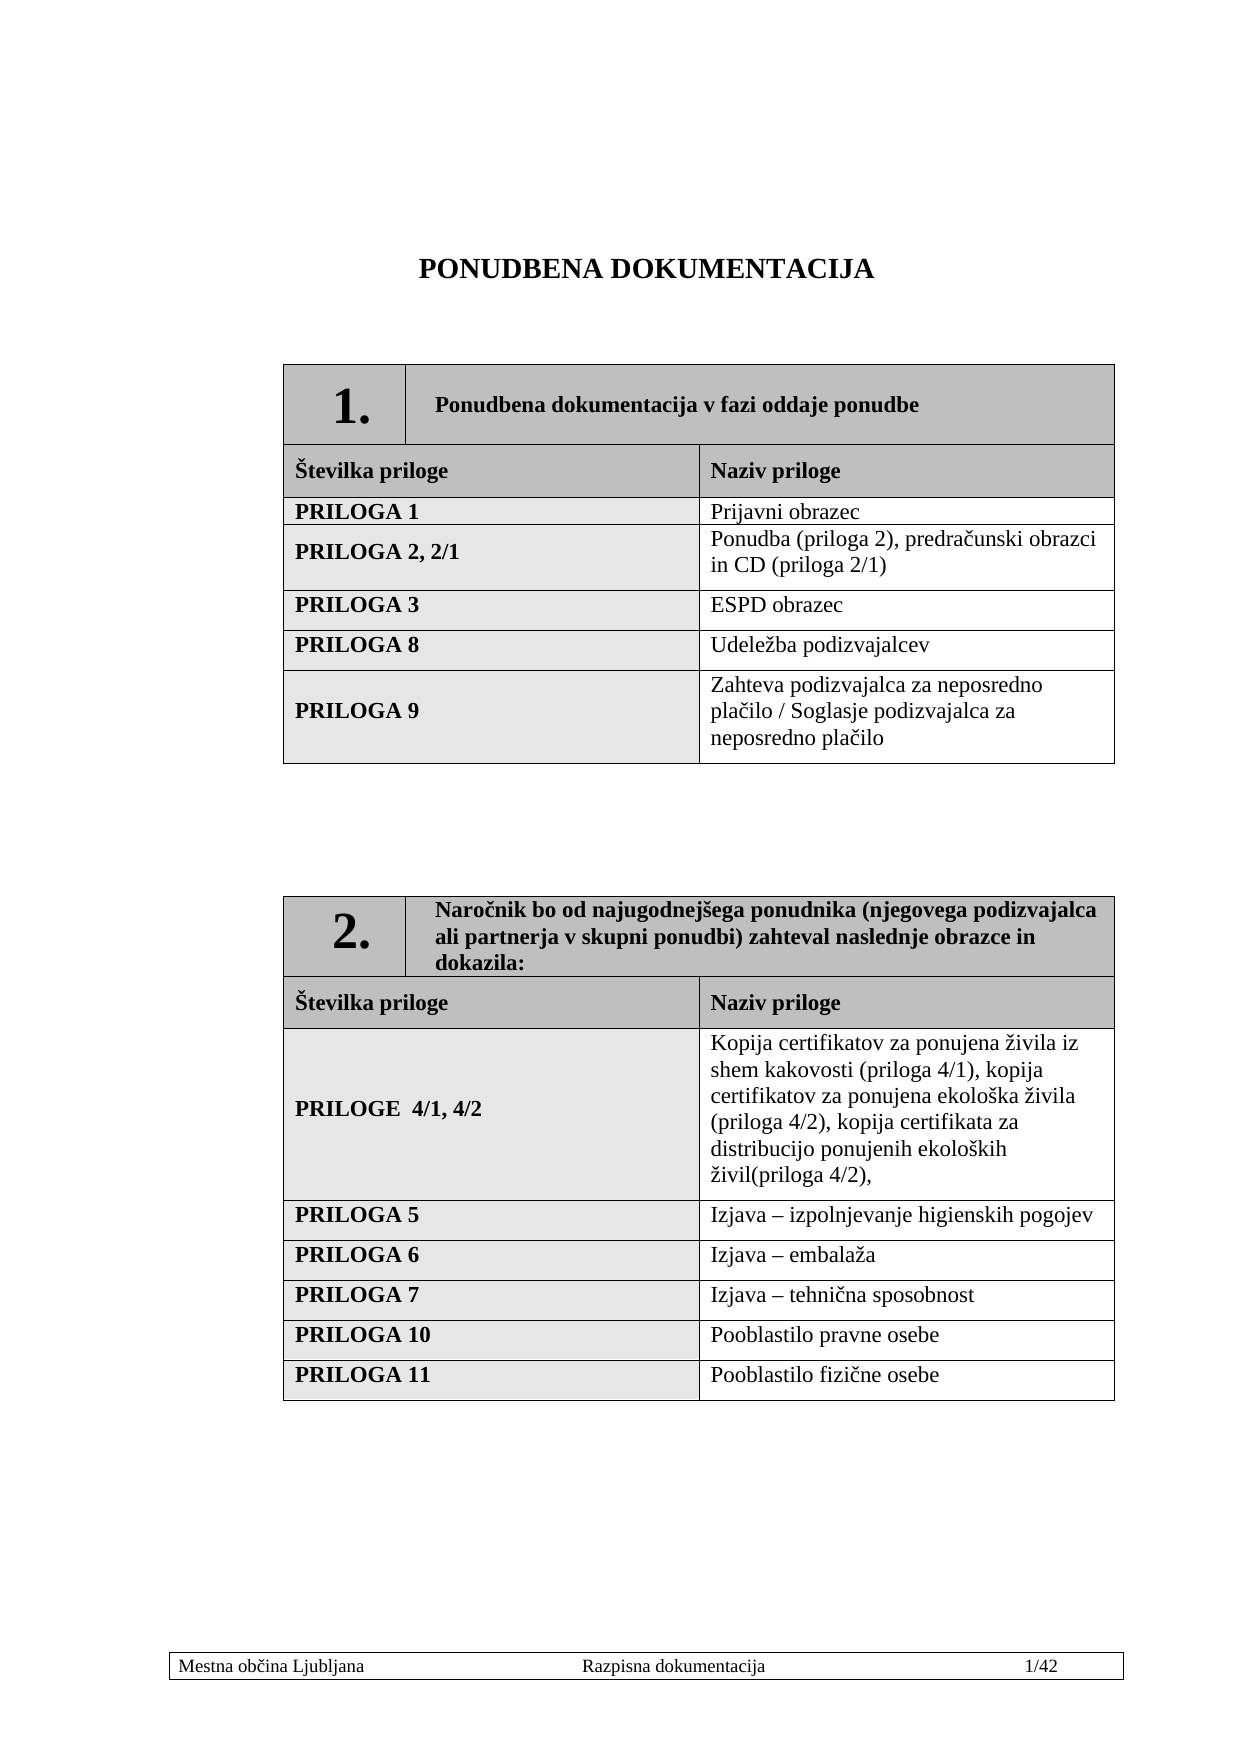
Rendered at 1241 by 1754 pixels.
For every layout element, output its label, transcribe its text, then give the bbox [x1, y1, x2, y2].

table_cell Izjava – izpolnjevanje higienskih pogojev [700, 1201, 1114, 1240]
table_cell PRILOGA 8 [284, 631, 699, 670]
table_cell ESPD obrazec [700, 591, 1114, 630]
text PONUDBENA DOKUMENTACIJA [178, 251, 1115, 285]
table_cell Izjava – embalaža [700, 1241, 1114, 1280]
table_cell Kopija certifikatov za ponujena živila iz shem kakovosti (priloga 4/1), kopija certifikatov za ponujena ekološka živila (priloga 4/2), kopija certifikata za distribucijo ponujenih ekoloških živil(priloga 4/2), [700, 1029, 1114, 1200]
table_cell PRILOGA 10 [284, 1321, 699, 1359]
table_header Ponudbena dokumentacija v fazi oddaje ponudbe [406, 365, 1114, 444]
table_cell Naziv priloge [700, 445, 1114, 497]
table_cell Udeležba podizvajalcev [700, 631, 1114, 670]
table_cell PRILOGA 11 [284, 1361, 699, 1399]
table_cell Številka priloge [284, 977, 699, 1028]
table_cell Naziv priloge [700, 977, 1114, 1028]
table_cell PRILOGA 7 [284, 1281, 699, 1320]
table_cell Izjava – tehnična sposobnost [700, 1281, 1114, 1320]
table_cell PRILOGA 5 [284, 1201, 699, 1240]
table_cell PRILOGA 3 [284, 591, 699, 630]
table_cell PRILOGA 2, 2/1 [284, 525, 699, 590]
table_cell PRILOGA 6 [284, 1241, 699, 1280]
table_cell Številka priloge [284, 445, 699, 497]
table_cell PRILOGA 9 [284, 671, 699, 763]
table_cell PRILOGE 4/1, 4/2 [284, 1029, 699, 1200]
table_header Naročnik bo od najugodnejšega ponudnika (njegovega podizvajalca ali partnerja v skupni ponudbi) zahteval naslednje obrazce in dokazila: [406, 897, 1114, 976]
table_cell Zahteva podizvajalca za neposredno plačilo / Soglasje podizvajalca za neposredno plačilo [700, 671, 1114, 763]
table_header [284, 897, 405, 976]
table_cell Pooblastilo pravne osebe [700, 1321, 1114, 1359]
table_header [284, 365, 405, 444]
table_cell Ponudba (priloga 2), predračunski obrazci in CD (priloga 2/1) [700, 525, 1114, 590]
table_cell PRILOGA 1 [284, 498, 699, 524]
table_cell Prijavni obrazec [700, 498, 1114, 524]
table_cell Pooblastilo fizične osebe [700, 1361, 1114, 1399]
